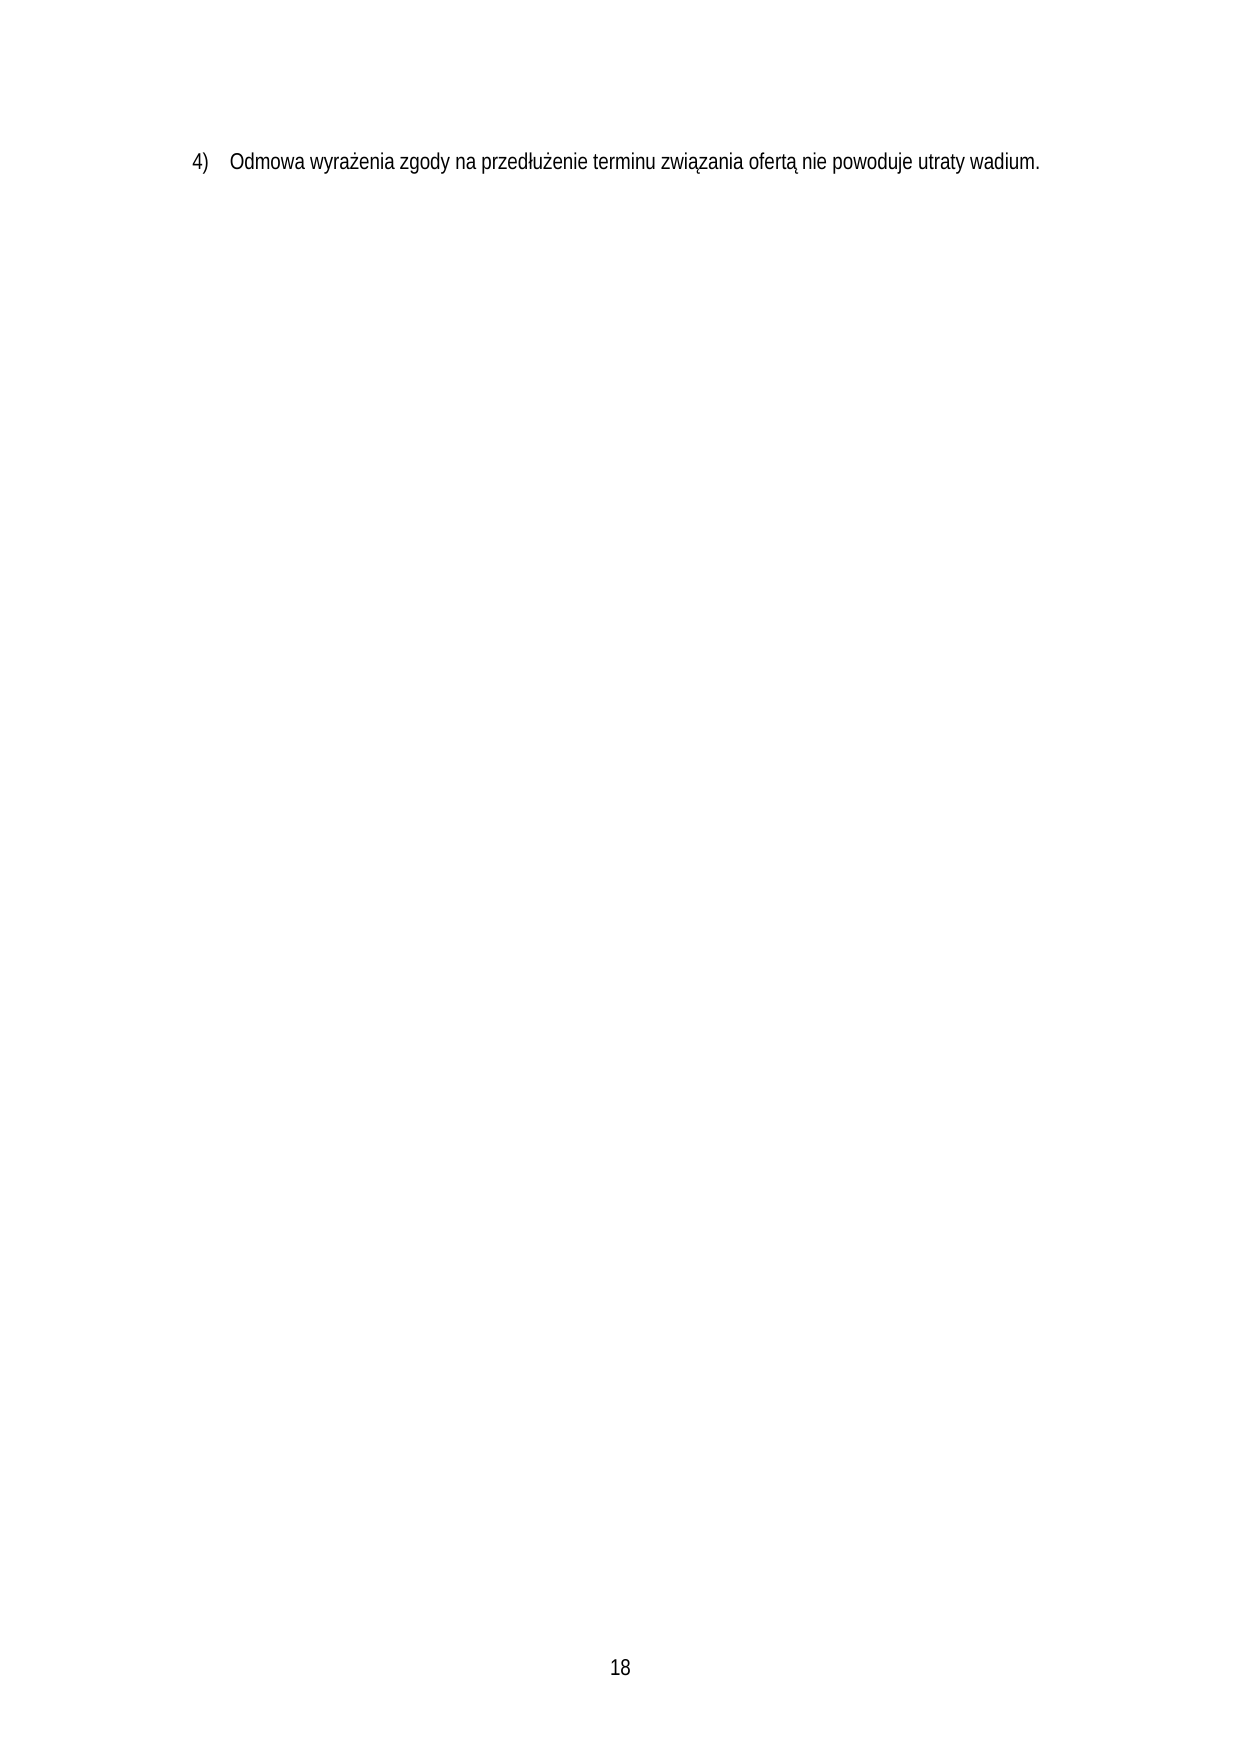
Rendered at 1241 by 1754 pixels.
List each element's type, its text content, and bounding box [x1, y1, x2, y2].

list Odmowa wyrażenia zgody na przedłużenie terminu związania ofertą nie powoduje utraty wadium. [192, 148, 1093, 174]
